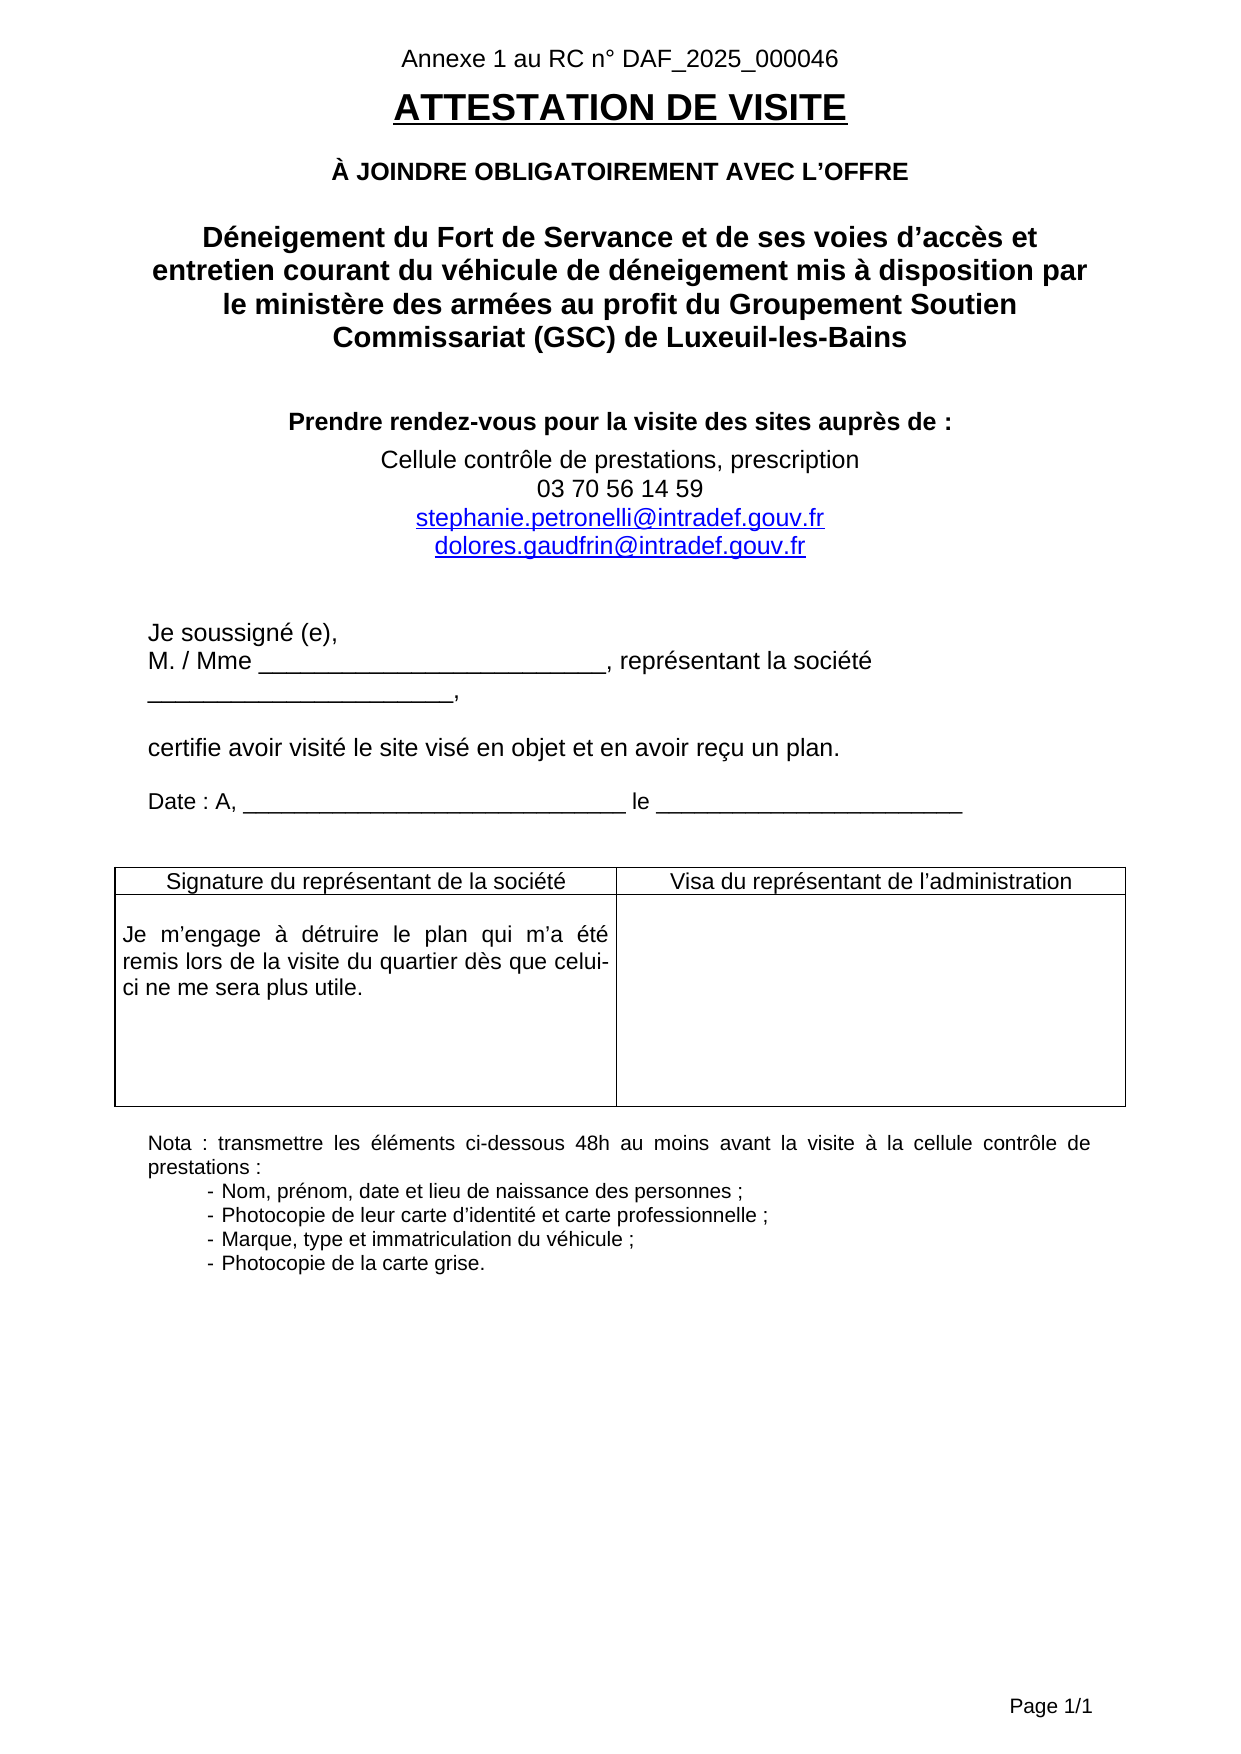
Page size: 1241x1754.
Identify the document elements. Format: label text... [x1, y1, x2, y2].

text - Marque, type et immatriculation du véhicule ; [207, 1227, 1092, 1251]
text Déneigement du Fort de Servance et de ses voies d’accès et entretien courant du véhicule de déneigement mis à disposition par le ministère des armées au profit du Groupement Soutien Commissariat (GSC) de Luxeuil-les-Bains [148, 220, 1092, 354]
text - Photocopie de la carte grise. [207, 1251, 1092, 1275]
text M. / Mme _________________________, représentant la société ______________________, [148, 646, 1092, 704]
text Je soussigné (e), [148, 617, 1092, 646]
text - Photocopie de leur carte d’identité et carte professionnelle ; [207, 1203, 1092, 1227]
table_header Signature du représentant de la société [116, 868, 616, 894]
table_cell [617, 895, 1125, 1106]
text dolores.gaudfrin@intradef.gouv.fr [148, 531, 1092, 560]
table_header Visa du représentant de l’administration [617, 868, 1125, 894]
table_cell Je m’engage à détruire le plan qui m’a été remis lors de la visite du quartier dès que celui-ci ne me sera plus utile. [116, 895, 616, 1106]
text Nota : transmettre les éléments ci-dessous 48h au moins avant la visite à la cellule contrôle de prestations : [148, 1131, 1092, 1179]
text stephanie.petronelli@intradef.gouv.fr [148, 502, 1092, 531]
text À JOINDRE OBLIGATOIREMENT AVEC L’OFFRE [148, 157, 1092, 186]
text ATTESTATION DE VISITE [148, 86, 1092, 129]
text - Nom, prénom, date et lieu de naissance des personnes ; [207, 1179, 1092, 1203]
text certifie avoir visité le site visé en objet et en avoir reçu un plan. [148, 732, 1092, 761]
text Cellule contrôle de prestations, prescription [148, 445, 1092, 474]
text Date : A, ______________________________ le ________________________ [148, 788, 1092, 814]
text 03 70 56 14 59 [148, 474, 1092, 502]
text Prendre rendez-vous pour la visite des sites auprès de : [148, 407, 1092, 435]
